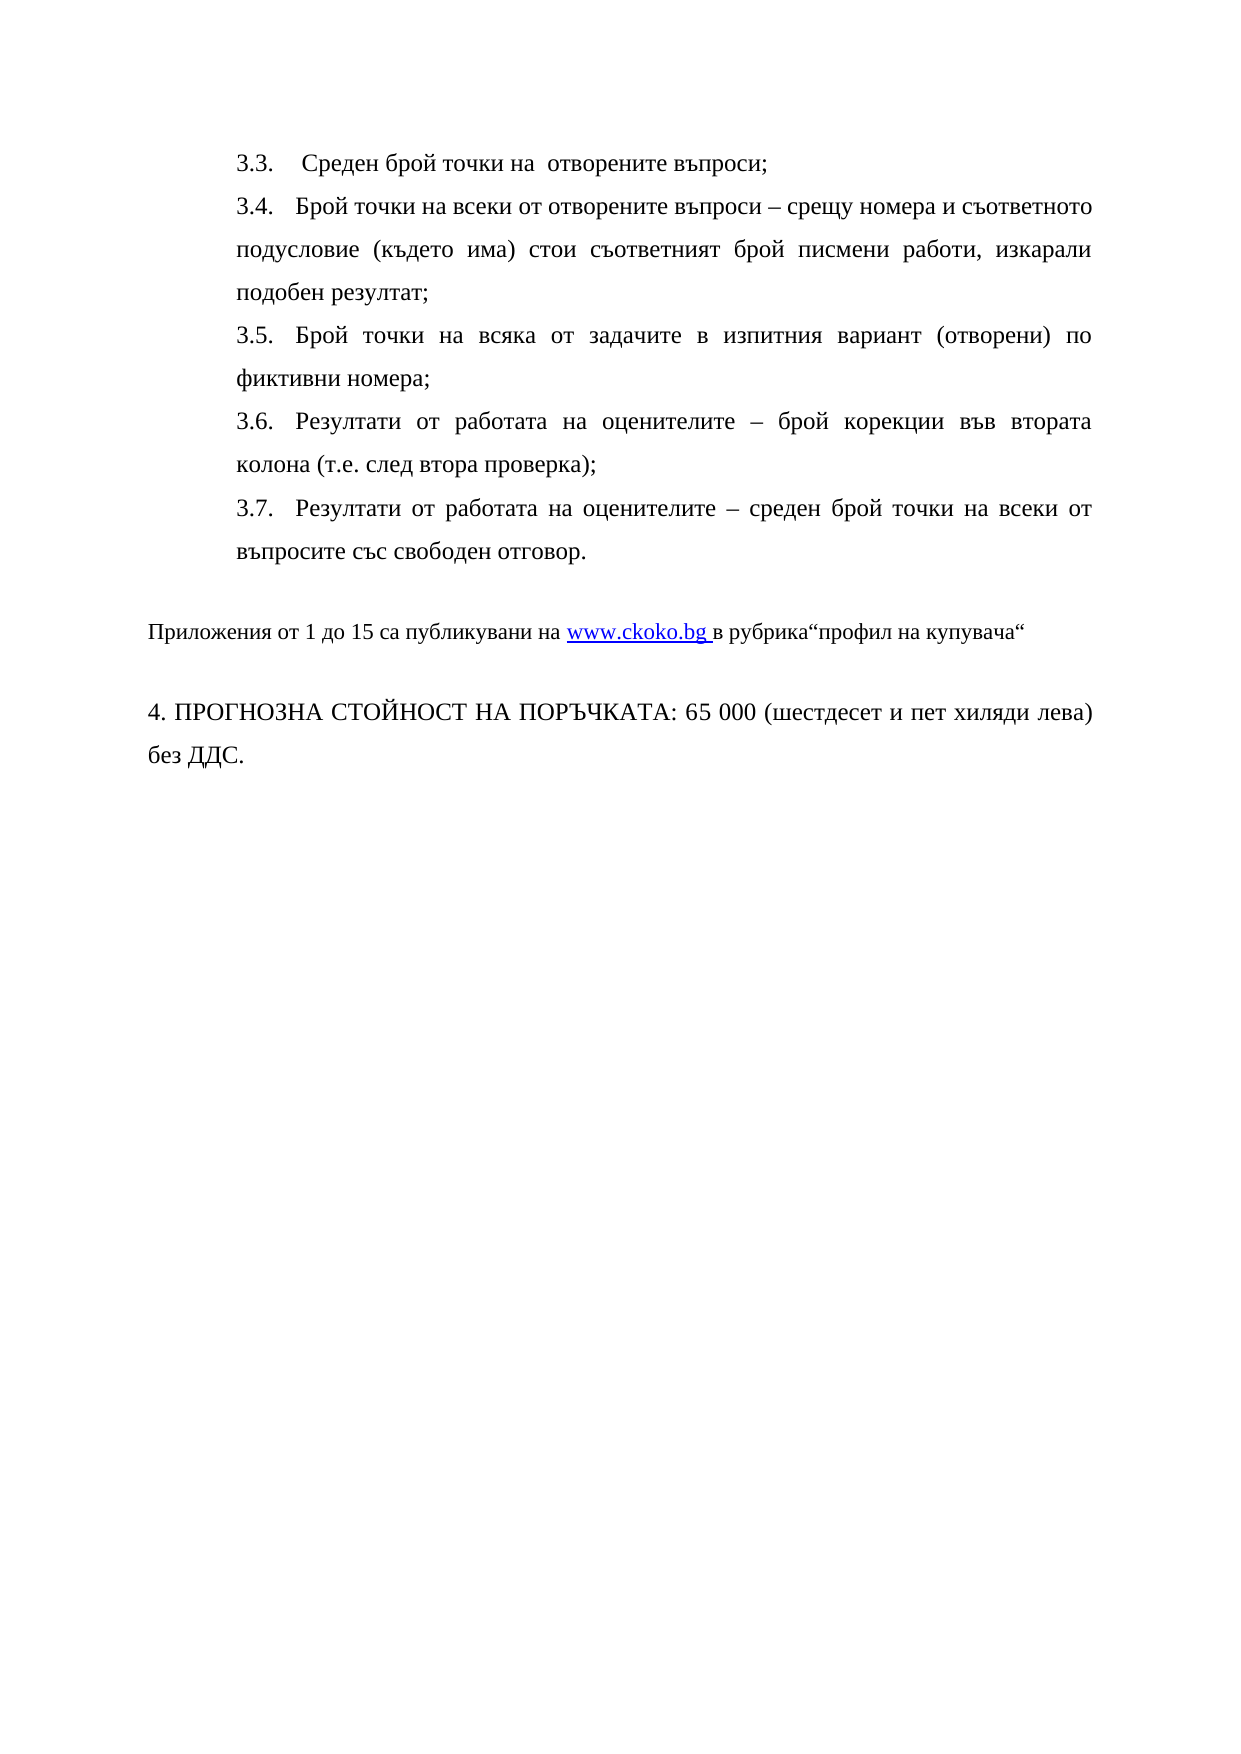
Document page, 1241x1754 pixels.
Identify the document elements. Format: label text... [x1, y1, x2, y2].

list Брой точки на всеки от отворените въпроси – срещу номера и съответното подусловие (където има) стои съответният брой писмени работи, изкарали подобен резултат; [236, 191, 1093, 306]
list Резултати от работата на оценителите – среден брой точки на всеки от въпросите със свободен отговор. [236, 493, 1093, 564]
list Резултати от работата на оценителите – брой корекции във втората колона (т.е. след втора проверка); [236, 406, 1093, 478]
list Среден брой точки на отворените въпроси; [236, 148, 1093, 176]
text Приложения от 1 до 15 са публикувани на www.ckoko.bg в рубрика“профил на купувача“ [148, 618, 1093, 645]
list Брой точки на всяка от задачите в изпитния вариант (отворени) по фиктивни номера; [236, 320, 1093, 392]
text 4. ПРОГНОЗНА СТОЙНОСТ НА ПОРЪЧКАТА: 65 000 (шестдесет и пет хиляди лева) без ДДС. [148, 697, 1093, 769]
